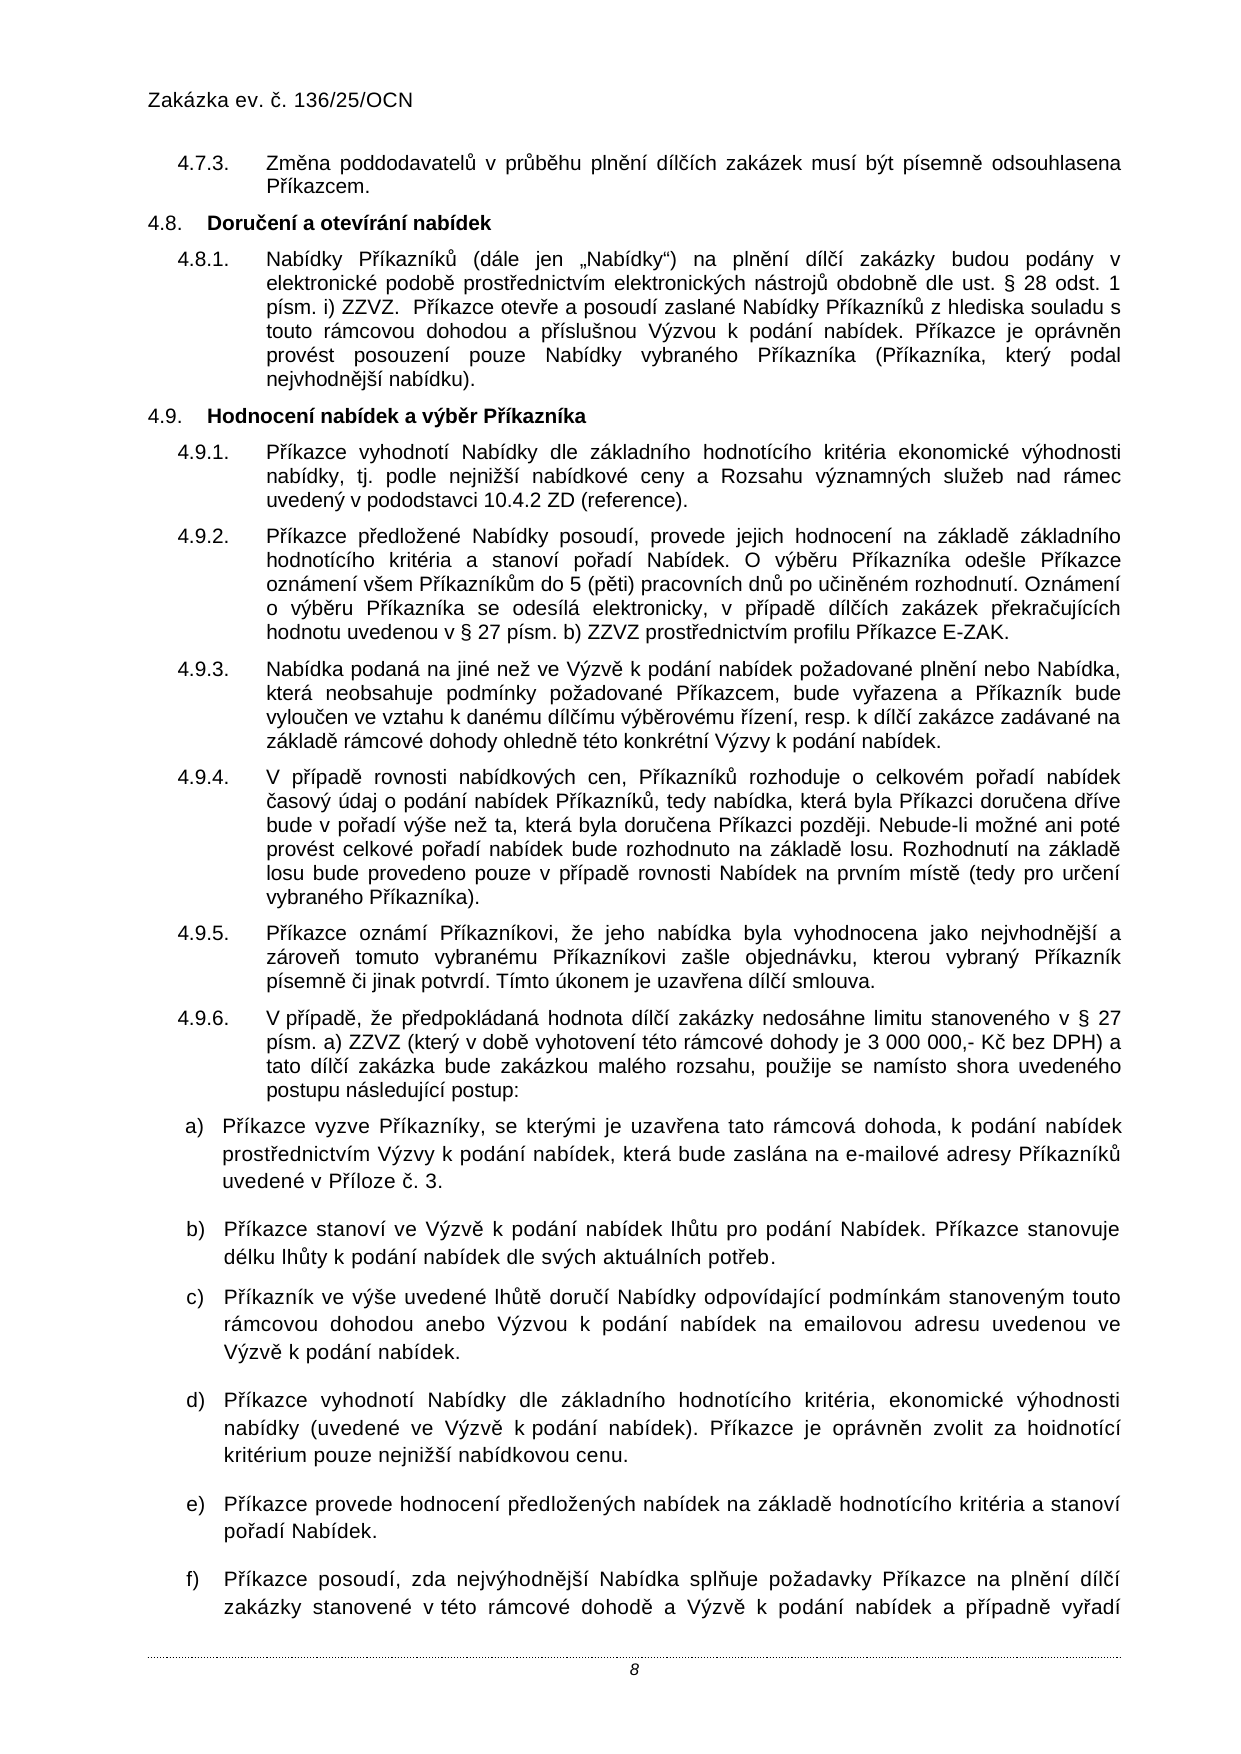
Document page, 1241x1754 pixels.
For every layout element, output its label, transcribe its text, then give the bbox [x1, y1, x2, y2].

text V případě, že předpokládaná hodnota dílčí zakázky nedosáhne limitu stanoveného v § 27 písm. a) ZZVZ (který v době vyhotovení této rámcové dohody je 3 000 000,- Kč bez DPH) a tato dílčí zakázka bude zakázkou malého rozsahu, použije se namísto shora uvedeného postupu následující postup: [177, 1006, 1122, 1101]
list Příkazce vyzve Příkazníky, se kterými je uzavřena tato rámcová dohoda, k podání nabídek prostřednictvím Výzvy k podání nabídek, která bude zaslána na e-mailové adresy Příkazníků uvedené v Příloze č. 3. [185, 1114, 1122, 1193]
text Změna poddodavatelů v průběhu plnění dílčích zakázek musí být písemně odsouhlasena Příkazcem. [177, 150, 1122, 198]
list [186, 1567, 1122, 1619]
text Doručení a otevírání nabídek [148, 211, 1122, 235]
list Příkazce stanoví ve Výzvě k podání nabídek lhůtu pro podání Nabídek. Příkazce stanovuje délku lhůty k podání nabídek dle svých aktuálních potřeb. [186, 1217, 1122, 1269]
text Příkazce předložené Nabídky posoudí, provede jejich hodnocení na základě základního hodnotícího kritéria a stanoví pořadí Nabídek. O výběru Příkazníka odešle Příkazce oznámení všem Příkazníkům do 5 (pěti) pracovních dnů po učiněném rozhodnutí. Oznámení o výběru Příkazníka se odesílá elektronicky, v případě dílčích zakázek překračujících hodnotu uvedenou v § 27 písm. b) ZZVZ prostřednictvím profilu Příkazce E-ZAK. [177, 524, 1122, 644]
list Příkazce vyhodnotí Nabídky dle základního hodnotícího kritéria, ekonomické výhodnosti nabídky (uvedené ve Výzvě k podání nabídek). Příkazce je oprávněn zvolit za hoidnotící kritérium pouze nejnižší nabídkovou cenu. [186, 1388, 1122, 1467]
text Nabídka podaná na jiné než ve Výzvě k podání nabídek požadované plnění nebo Nabídka, která neobsahuje podmínky požadované Příkazcem, bude vyřazena a Příkazník bude vyloučen ve vztahu k danému dílčímu výběrovému řízení, resp. k dílčí zakázce zadávané na základě rámcové dohody ohledně této konkrétní Výzvy k podání nabídek. [177, 657, 1122, 752]
list Příkazník ve výše uvedené lhůtě doručí Nabídky odpovídající podmínkám stanoveným touto rámcovou dohodou anebo Výzvou k podání nabídek na emailovou adresu uvedenou ve Výzvě k podání nabídek. [186, 1285, 1122, 1364]
text Příkazce oznámí Příkazníkovi, že jeho nabídka byla vyhodnocena jako nejvhodnější a zároveň tomuto vybranému Příkazníkovi zašle objednávku, kterou vybraný Příkazník písemně či jinak potvrdí. Tímto úkonem je uzavřena dílčí smlouva. [177, 921, 1122, 993]
list Příkazce provede hodnocení předložených nabídek na základě hodnotícího kritéria a stanoví pořadí Nabídek. [186, 1491, 1122, 1543]
text V případě rovnosti nabídkových cen, Příkazníků rozhoduje o celkovém pořadí nabídek časový údaj o podání nabídek Příkazníků, tedy nabídka, která byla Příkazci doručena dříve bude v pořadí výše než ta, která byla doručena Příkazci později. Nebude-li možné ani poté provést celkové pořadí nabídek bude rozhodnuto na základě losu. Rozhodnutí na základě losu bude provedeno pouze v případě rovnosti Nabídek na prvním místě (tedy pro určení vybraného Příkazníka). [177, 765, 1122, 909]
text Nabídky Příkazníků (dále jen „Nabídky“) na plnění dílčí zakázky budou podány v elektronické podobě prostřednictvím elektronických nástrojů obdobně dle ust. § 28 odst. 1 písm. i) ZZVZ. Příkazce otevře a posoudí zaslané Nabídky Příkazníků z hlediska souladu s touto rámcovou dohodou a příslušnou Výzvou k podání nabídek. Příkazce je oprávněn provést posouzení pouze Nabídky vybraného Příkazníka (Příkazníka, který podal nejvhodnější nabídku). [177, 247, 1122, 391]
text Hodnocení nabídek a výběr Příkazníka [148, 403, 1122, 427]
text Příkazce vyhodnotí Nabídky dle základního hodnotícího kritéria ekonomické výhodnosti nabídky, tj. podle nejnižší nabídkové ceny a Rozsahu významných služeb nad rámec uvedený v pododstavci 10.4.2 ZD (reference). [177, 440, 1122, 512]
